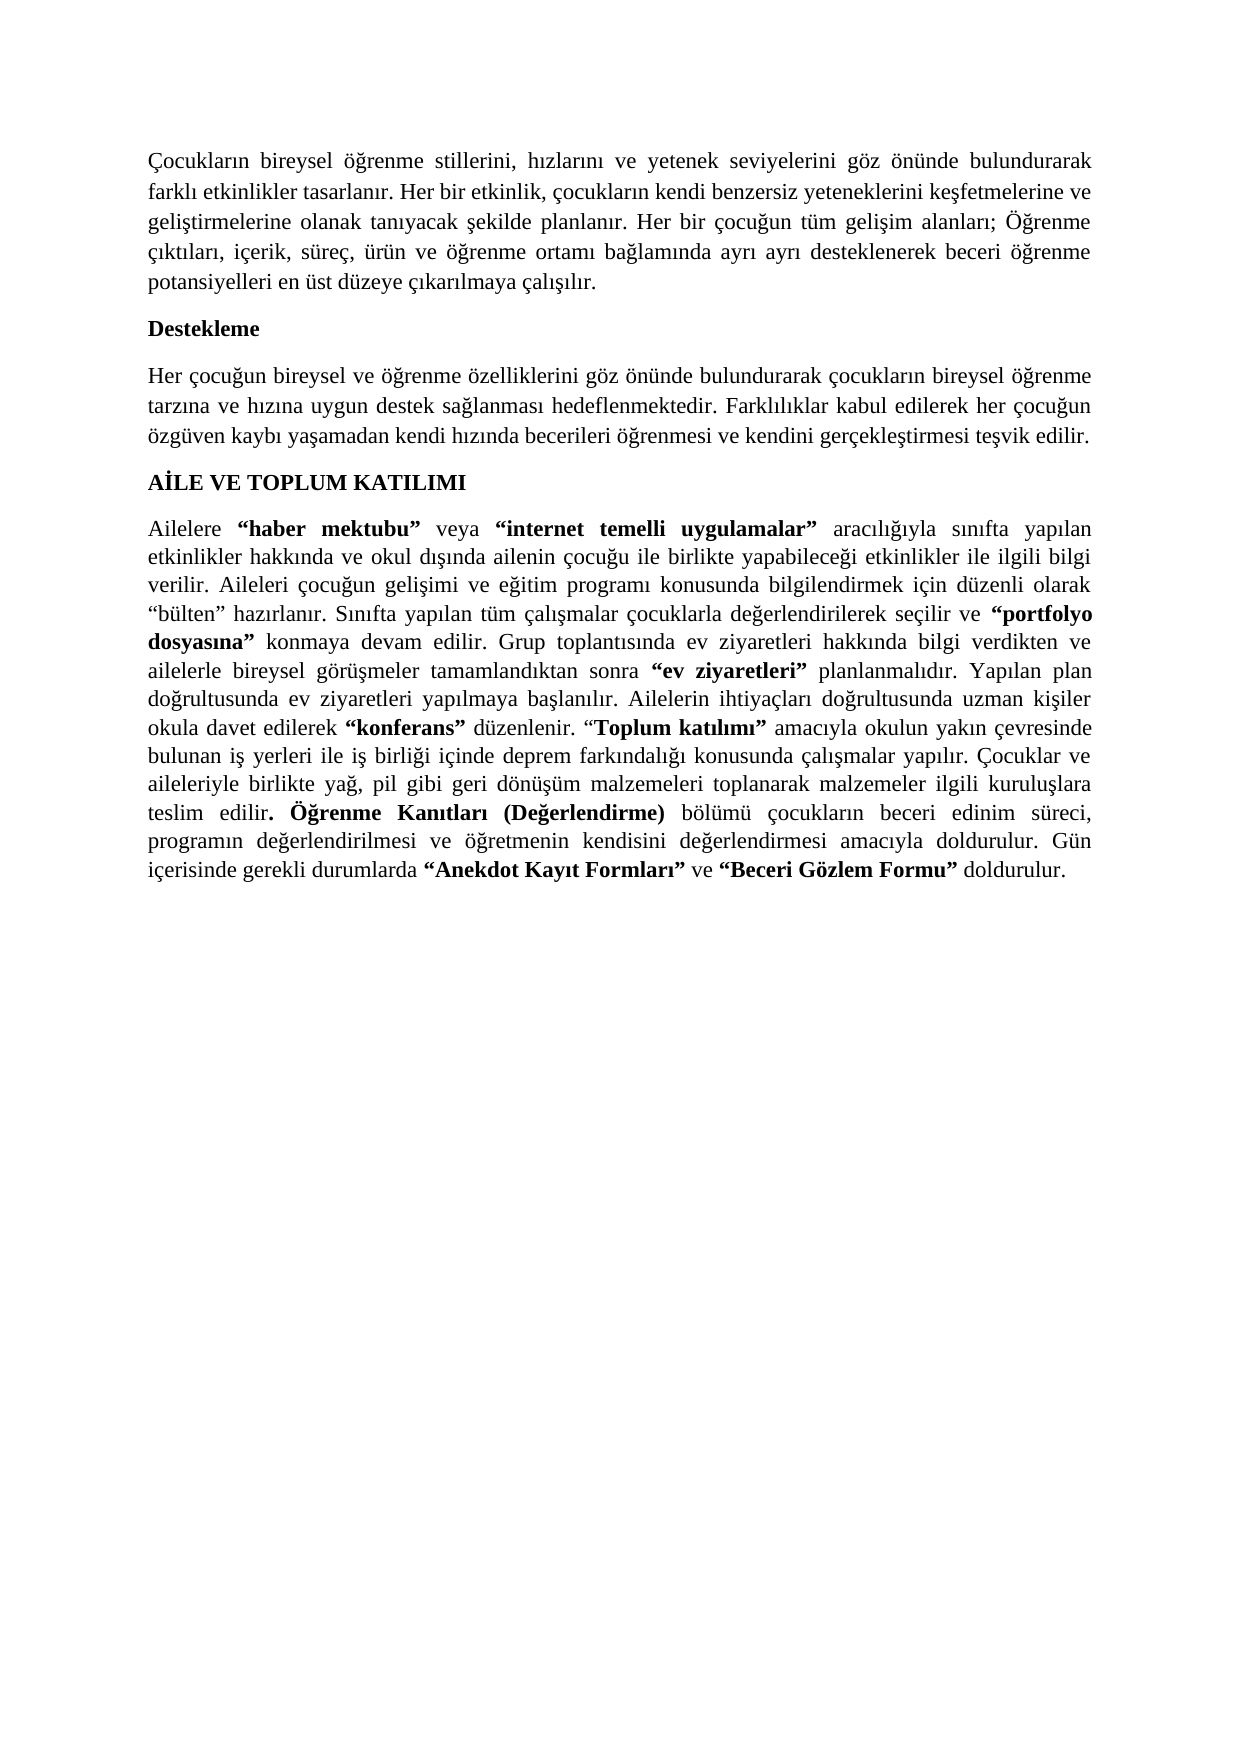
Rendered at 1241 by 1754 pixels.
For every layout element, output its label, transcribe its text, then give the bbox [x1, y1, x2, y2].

text Destekleme [148, 315, 1093, 342]
text Çocukların bireysel öğrenme stillerini, hızlarını ve yetenek seviyelerini göz önünde bulundurarak farklı etkinlikler tasarlanır. Her bir etkinlik, çocukların kendi benzersiz yeteneklerini keşfetmelerine ve geliştirmelerine olanak tanıyacak şekilde planlanır. Her bir çocuğun tüm gelişim alanları; Öğrenme çıktıları, içerik, süreç, ürün ve öğrenme ortamı bağlamında ayrı ayrı desteklenerek beceri öğrenme potansiyelleri en üst düzeye çıkarılmaya çalışılır. [148, 148, 1093, 295]
text AİLE VE TOPLUM KATILIMI [148, 469, 1093, 496]
text Ailelere “haber mektubu” veya “internet temelli uygulamalar” aracılığıyla sınıfta yapılan etkinlikler hakkında ve okul dışında ailenin çocuğu ile birlikte yapabileceği etkinlikler ile ilgili bilgi verilir. Aileleri çocuğun gelişimi ve eğitim programı konusunda bilgilendirmek için düzenli olarak “bülten” hazırlanır. Sınıfta yapılan tüm çalışmalar çocuklarla değerlendirilerek seçilir ve “portfolyo dosyasına” konmaya devam edilir. Grup toplantısında ev ziyaretleri hakkında bilgi verdikten ve ailelerle bireysel görüşmeler tamamlandıktan sonra “ev ziyaretleri” planlanmalıdır. Yapılan plan doğrultusunda ev ziyaretleri yapılmaya başlanılır. Ailelerin ihtiyaçları doğrultusunda uzman kişiler okula davet edilerek “konferans” düzenlenir. “Toplum katılımı” amacıyla okulun yakın çevresinde bulunan iş yerleri ile iş birliği içinde deprem farkındalığı konusunda çalışmalar yapılır. Çocuklar ve aileleriyle birlikte yağ, pil gibi geri dönüşüm malzemeleri toplanarak malzemeler ilgili kuruluşlara teslim edilir. Öğrenme Kanıtları (Değerlendirme) bölümü çocukların beceri edinim süreci, programın değerlendirilmesi ve öğretmenin kendisini değerlendirmesi amacıyla doldurulur. Gün içerisinde gerekli durumlarda “Anekdot Kayıt Formları” ve “Beceri Gözlem Formu” doldurulur. [148, 514, 1093, 882]
text Her çocuğun bireysel ve öğrenme özelliklerini göz önünde bulundurarak çocukların bireysel öğrenme tarzına ve hızına uygun destek sağlanması hedeflenmektedir. Farklılıklar kabul edilerek her çocuğun özgüven kaybı yaşamadan kendi hızında becerileri öğrenmesi ve kendini gerçekleştirmesi teşvik edilir. [148, 362, 1093, 449]
